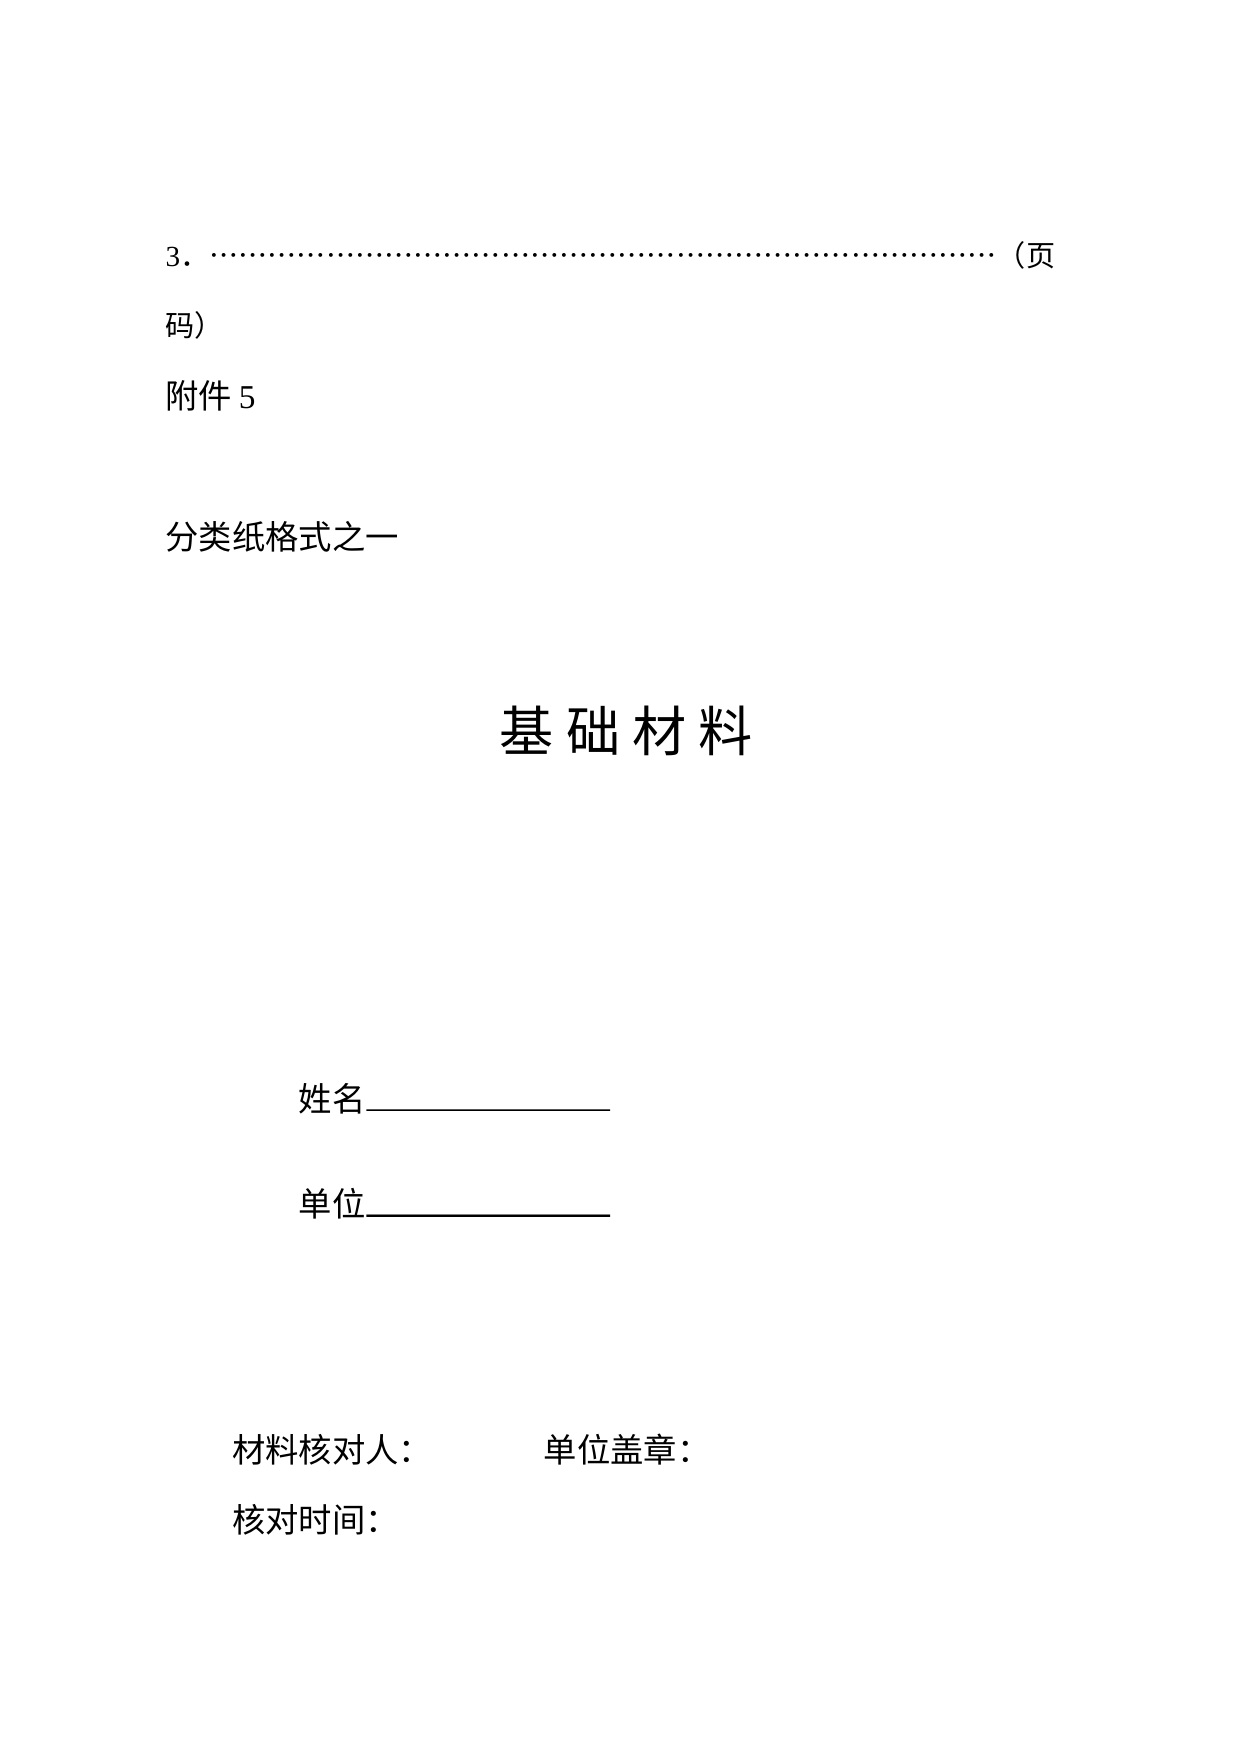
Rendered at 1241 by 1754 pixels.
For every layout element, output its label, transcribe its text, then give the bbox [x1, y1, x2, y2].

text 分类纸格式之一 [165, 500, 1087, 570]
text 附件5 [165, 359, 1087, 429]
text 姓名 [165, 1061, 1087, 1132]
text 单位 [165, 1167, 1087, 1237]
text 核对时间： [165, 1483, 1087, 1553]
text 3．………………………………………………………………………（页码） [165, 219, 1087, 359]
text 材料核对人： 单位盖章： [165, 1412, 1087, 1483]
text 基 础 材 料 [165, 675, 1087, 781]
picture [365, 1213, 611, 1217]
